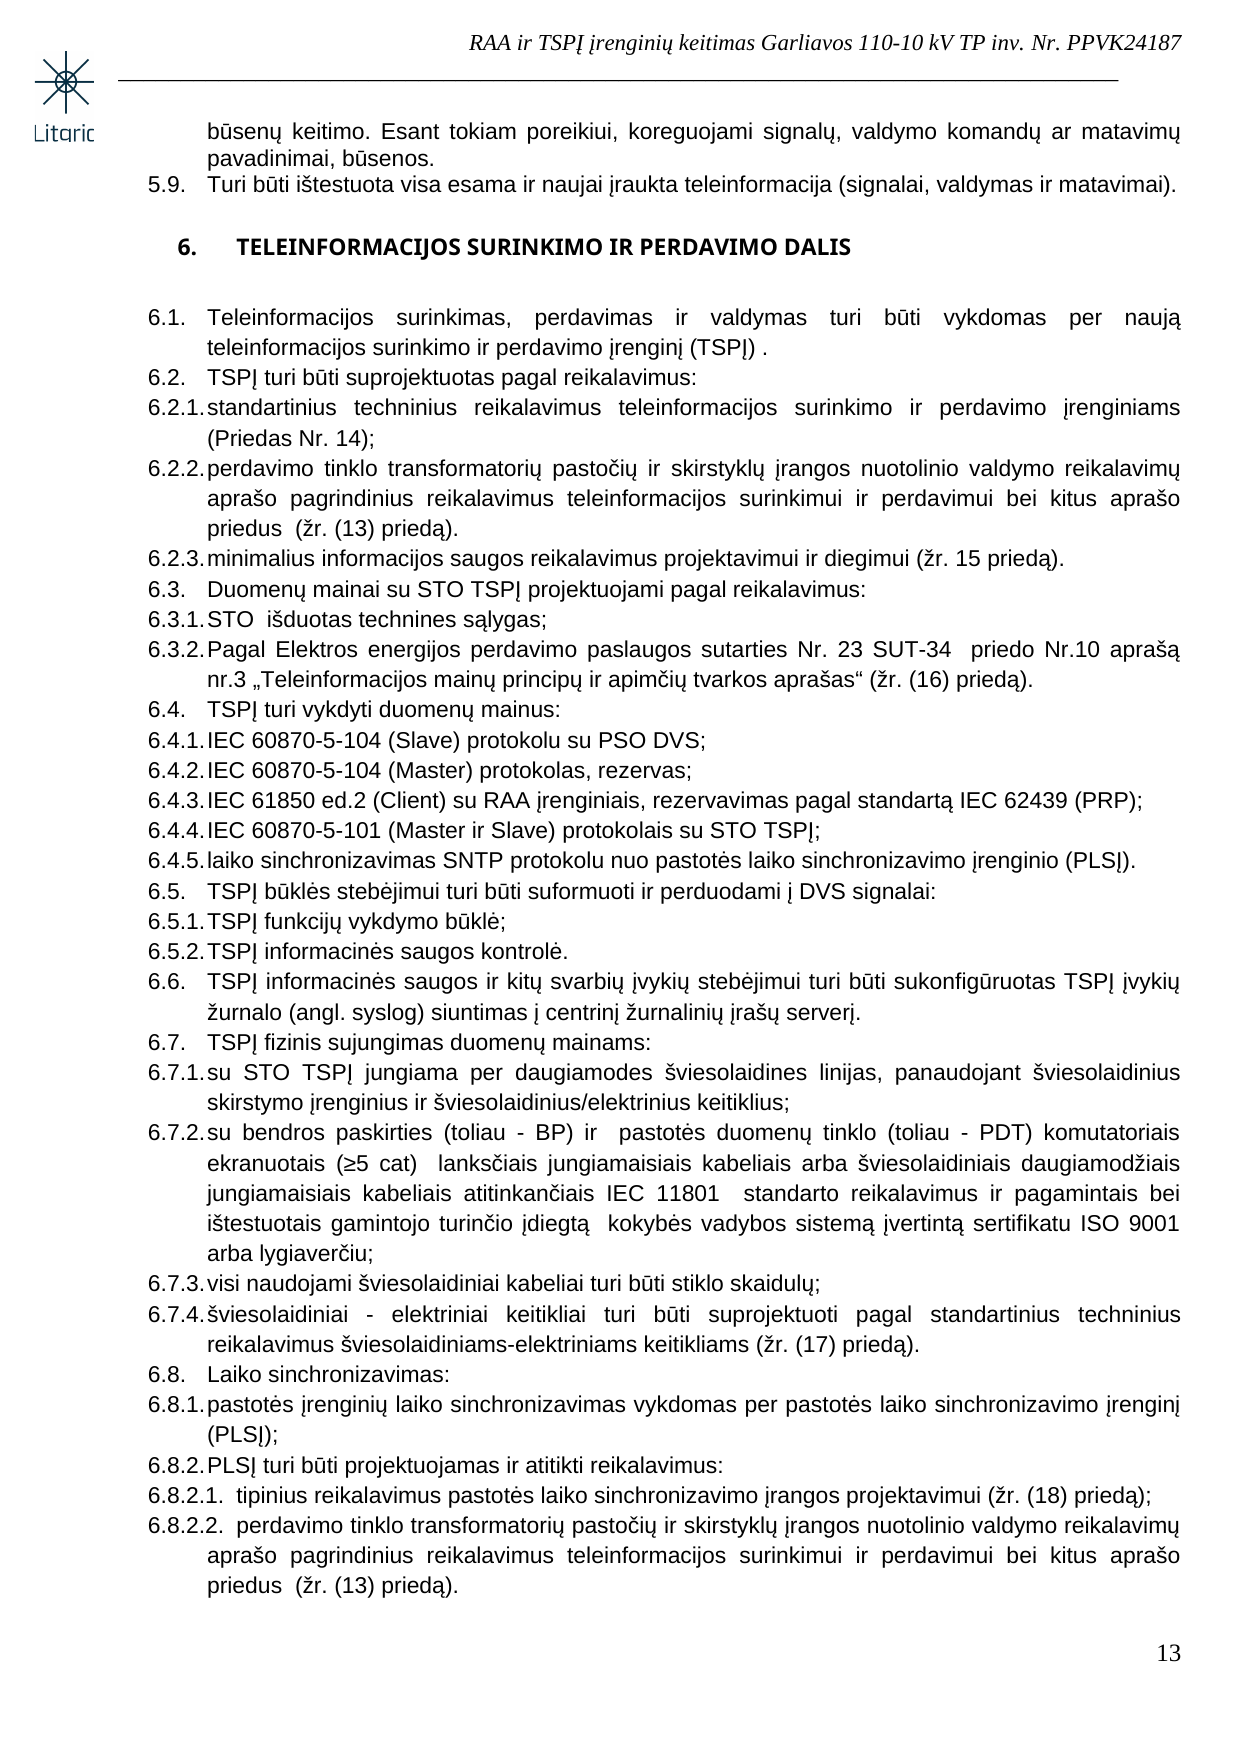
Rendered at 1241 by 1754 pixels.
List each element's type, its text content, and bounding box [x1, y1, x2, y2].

list TSPĮ turi vykdyti duomenų mainus: [148, 696, 1181, 723]
list STO išduotas technines sąlygas; [148, 606, 1181, 632]
list laiko sinchronizavimas SNTP protokolu nuo pastotės laiko sinchronizavimo įrenginio (PLSĮ). [148, 847, 1181, 874]
list Laiko sinchronizavimas: [148, 1361, 1181, 1387]
list PLSĮ turi būti projektuojamas ir atitikti reikalavimus: [148, 1452, 1181, 1478]
list perdavimo tinklo transformatorių pastočių ir skirstyklų įrangos nuotolinio valdymo reikalavimų aprašo pagrindinius reikalavimus teleinformacijos surinkimui ir perdavimui bei kitus aprašo priedus (žr. (13) priedą). [148, 455, 1181, 542]
list IEC 61850 ed.2 (Client) su RAA įrenginiais, rezervavimas pagal standartą IEC 62439 (PRP); [148, 787, 1181, 813]
list TSPĮ informacinės saugos ir kitų svarbių įvykių stebėjimui turi būti sukonfigūruotas TSPĮ įvykių žurnalo (angl. syslog) siuntimas į centrinį žurnalinių įrašų serverį. [148, 968, 1181, 1025]
list TSPĮ turi būti suprojektuotas pagal reikalavimus: [148, 364, 1181, 391]
list IEC 60870-5-101 (Master ir Slave) protokolais su STO TSPĮ; [148, 817, 1181, 844]
list su STO TSPĮ jungiama per daugiamodes šviesolaidines linijas, panaudojant šviesolaidinius skirstymo įrenginius ir šviesolaidinius/elektrinius keitiklius; [148, 1059, 1181, 1116]
list TSPĮ fizinis sujungimas duomenų mainams: [148, 1029, 1181, 1055]
list TSPĮ informacinės saugos kontrolė. [148, 938, 1181, 964]
list perdavimo tinklo transformatorių pastočių ir skirstyklų įrangos nuotolinio valdymo reikalavimų aprašo pagrindinius reikalavimus teleinformacijos surinkimui ir perdavimui bei kitus aprašo priedus (žr. (13) priedą). [148, 1512, 1181, 1599]
picture [34, 51, 94, 142]
list TSPĮ funkcijų vykdymo būklė; [148, 908, 1181, 934]
list šviesolaidiniai - elektriniai keitikliai turi būti suprojektuoti pagal standartinius techninius reikalavimus šviesolaidiniams-elektriniams keitikliams (žr. (17) priedą). [148, 1301, 1181, 1357]
list minimalius informacijos saugos reikalavimus projektavimui ir diegimui (žr. 15 priedą). [148, 545, 1181, 572]
list IEC 60870-5-104 (Slave) protokolu su PSO DVS; [148, 727, 1181, 753]
list Pagal Elektros energijos perdavimo paslaugos sutarties Nr. 23 SUT-34 priedo Nr.10 aprašą nr.3 „Teleinformacijos mainų principų ir apimčių tvarkos aprašas“ (žr. (16) priedą). [148, 636, 1181, 693]
list pastotės įrenginių laiko sinchronizavimas vykdomas per pastotės laiko sinchronizavimo įrenginį (PLSĮ); [148, 1391, 1181, 1448]
list visi naudojami šviesolaidiniai kabeliai turi būti stiklo skaidulų; [148, 1270, 1181, 1297]
list standartinius techninius reikalavimus teleinformacijos surinkimo ir perdavimo įrenginiams (Priedas Nr. 14); [148, 394, 1181, 451]
subtitle TELEINFORMACIJOS SURINKIMO IR PERDAVIMO DALIS [118, 231, 1181, 262]
list tipinius reikalavimus pastotės laiko sinchronizavimo įrangos projektavimui (žr. (18) priedą); [148, 1482, 1181, 1508]
list su bendros paskirties (toliau - BP) ir pastotės duomenų tinklo (toliau - PDT) komutatoriais ekranuotais (≥5 cat) lanksčiais jungiamaisiais kabeliais arba šviesolaidiniais daugiamodžiais jungiamaisiais kabeliais atitinkančiais IEC 11801 standarto reikalavimus ir pagamintais bei ištestuotais gamintojo turinčio įdiegtą kokybės vadybos sistemą įvertintą sertifikatu ISO 9001 arba lygiaverčiu; [148, 1119, 1181, 1267]
list Teleinformacijos surinkimas, perdavimas ir valdymas turi būti vykdomas per naują teleinformacijos surinkimo ir perdavimo įrenginį (TSPĮ) . [148, 304, 1181, 360]
list IEC 60870-5-104 (Master) protokolas, rezervas; [148, 757, 1181, 783]
list Turi būti ištestuota visa esama ir naujai įraukta teleinformacija (signalai, valdymas ir matavimai). [148, 171, 1181, 197]
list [148, 118, 1181, 171]
list TSPĮ būklės stebėjimui turi būti suformuoti ir perduodami į DVS signalai: [148, 878, 1181, 904]
list Duomenų mainai su STO TSPĮ projektuojami pagal reikalavimus: [148, 576, 1181, 602]
